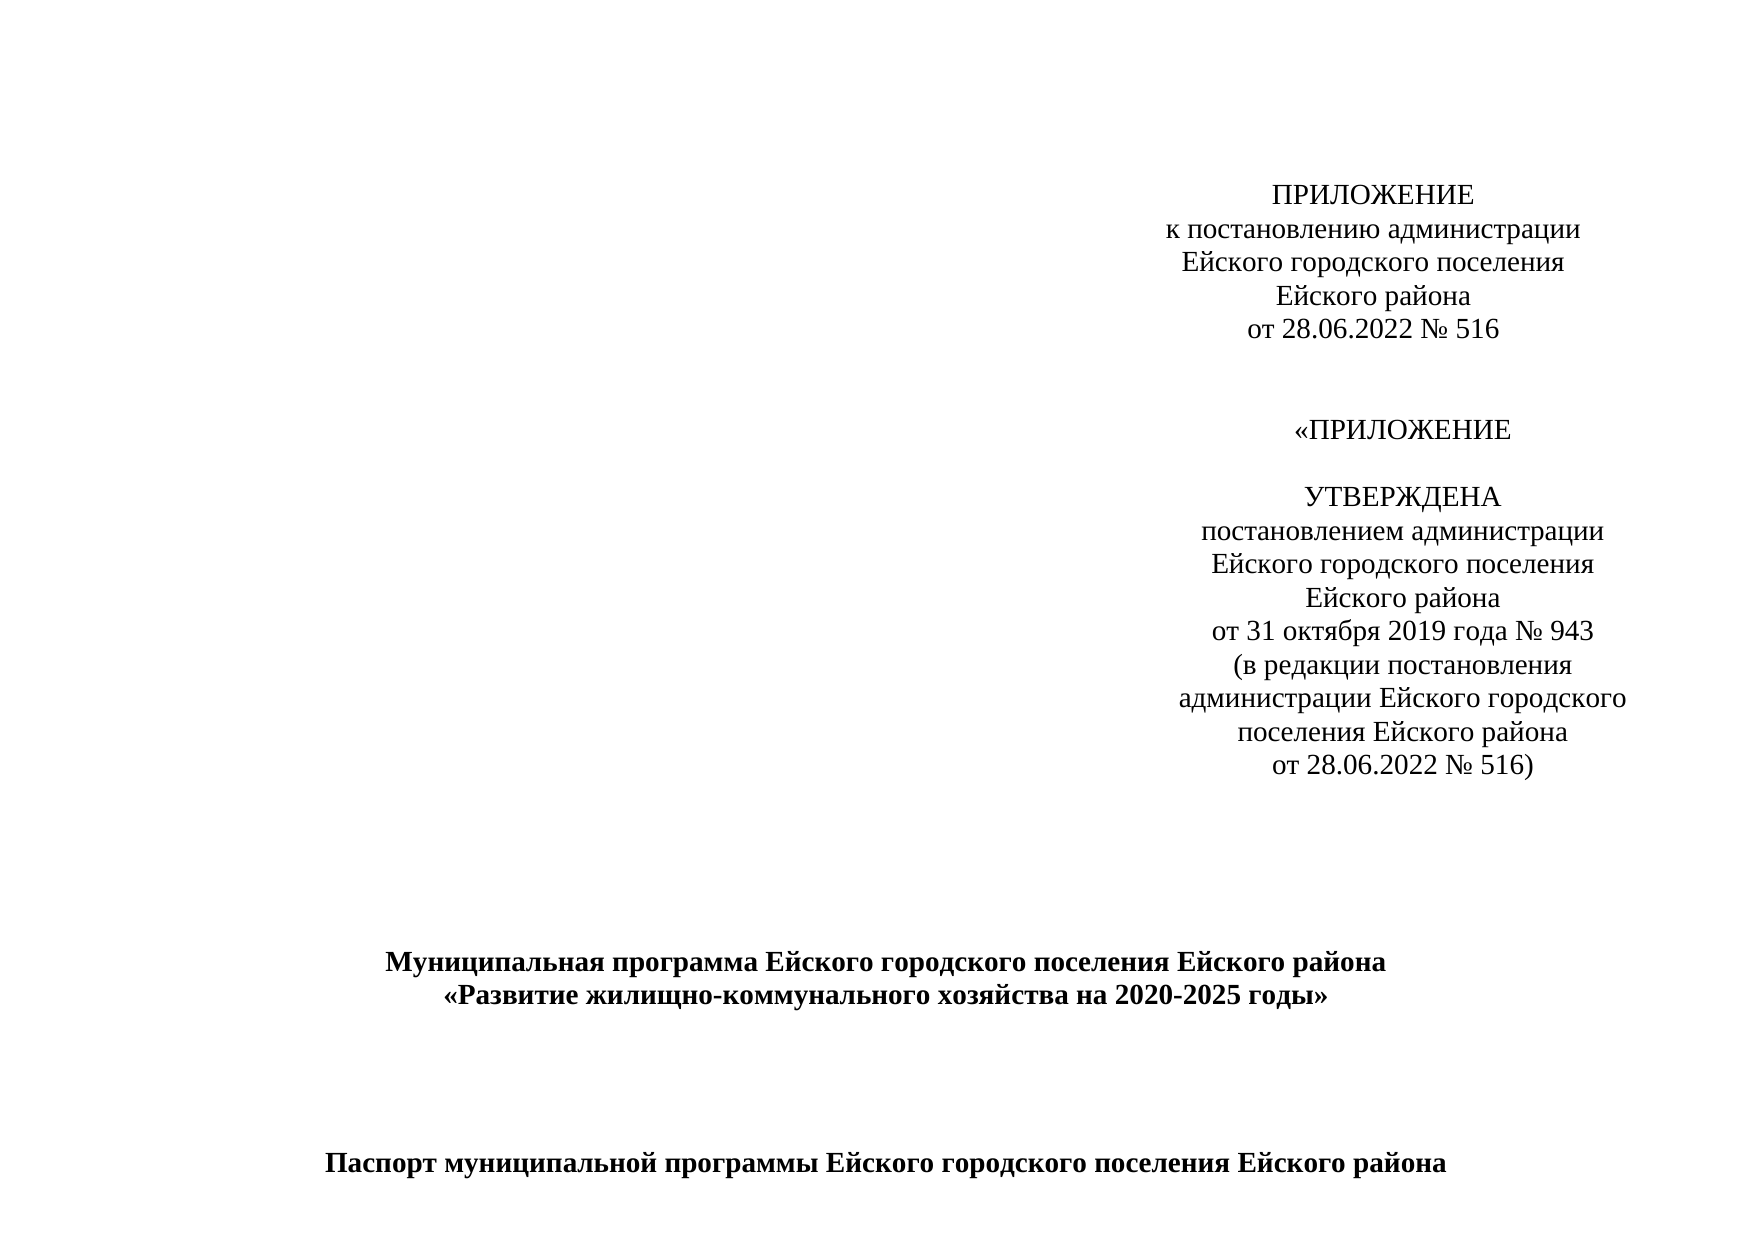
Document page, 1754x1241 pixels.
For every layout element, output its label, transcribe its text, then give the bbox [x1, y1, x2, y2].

text (в редакции постановления [1167, 647, 1639, 680]
text Муниципальная программа Ейского городского поселения Ейского района [133, 944, 1639, 977]
text Ейского района [1107, 278, 1639, 311]
text от 28.06.2022 № 516) [1167, 747, 1639, 781]
text от 28.06.2022 № 516 [1107, 311, 1639, 345]
text Ейского района [1167, 580, 1639, 613]
text постановлением администрации [1167, 513, 1639, 546]
text УТВЕРЖДЕНА [1167, 479, 1639, 513]
text ПРИЛОЖЕНИЕ [1107, 177, 1639, 211]
text «ПРИЛОЖЕНИЕ [1167, 412, 1639, 446]
text к постановлению администрации [1107, 211, 1639, 244]
text от 31 октября 2019 года № 943 [1167, 613, 1639, 647]
text Ейского городского поселения [1107, 244, 1639, 278]
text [133, 977, 1639, 1011]
text Паспорт муниципальной программы Ейского городского поселения Ейского района [133, 1145, 1639, 1179]
text администрации Ейского городского поселения Ейского района [1167, 680, 1639, 747]
text Ейского городского поселения [1167, 546, 1639, 580]
